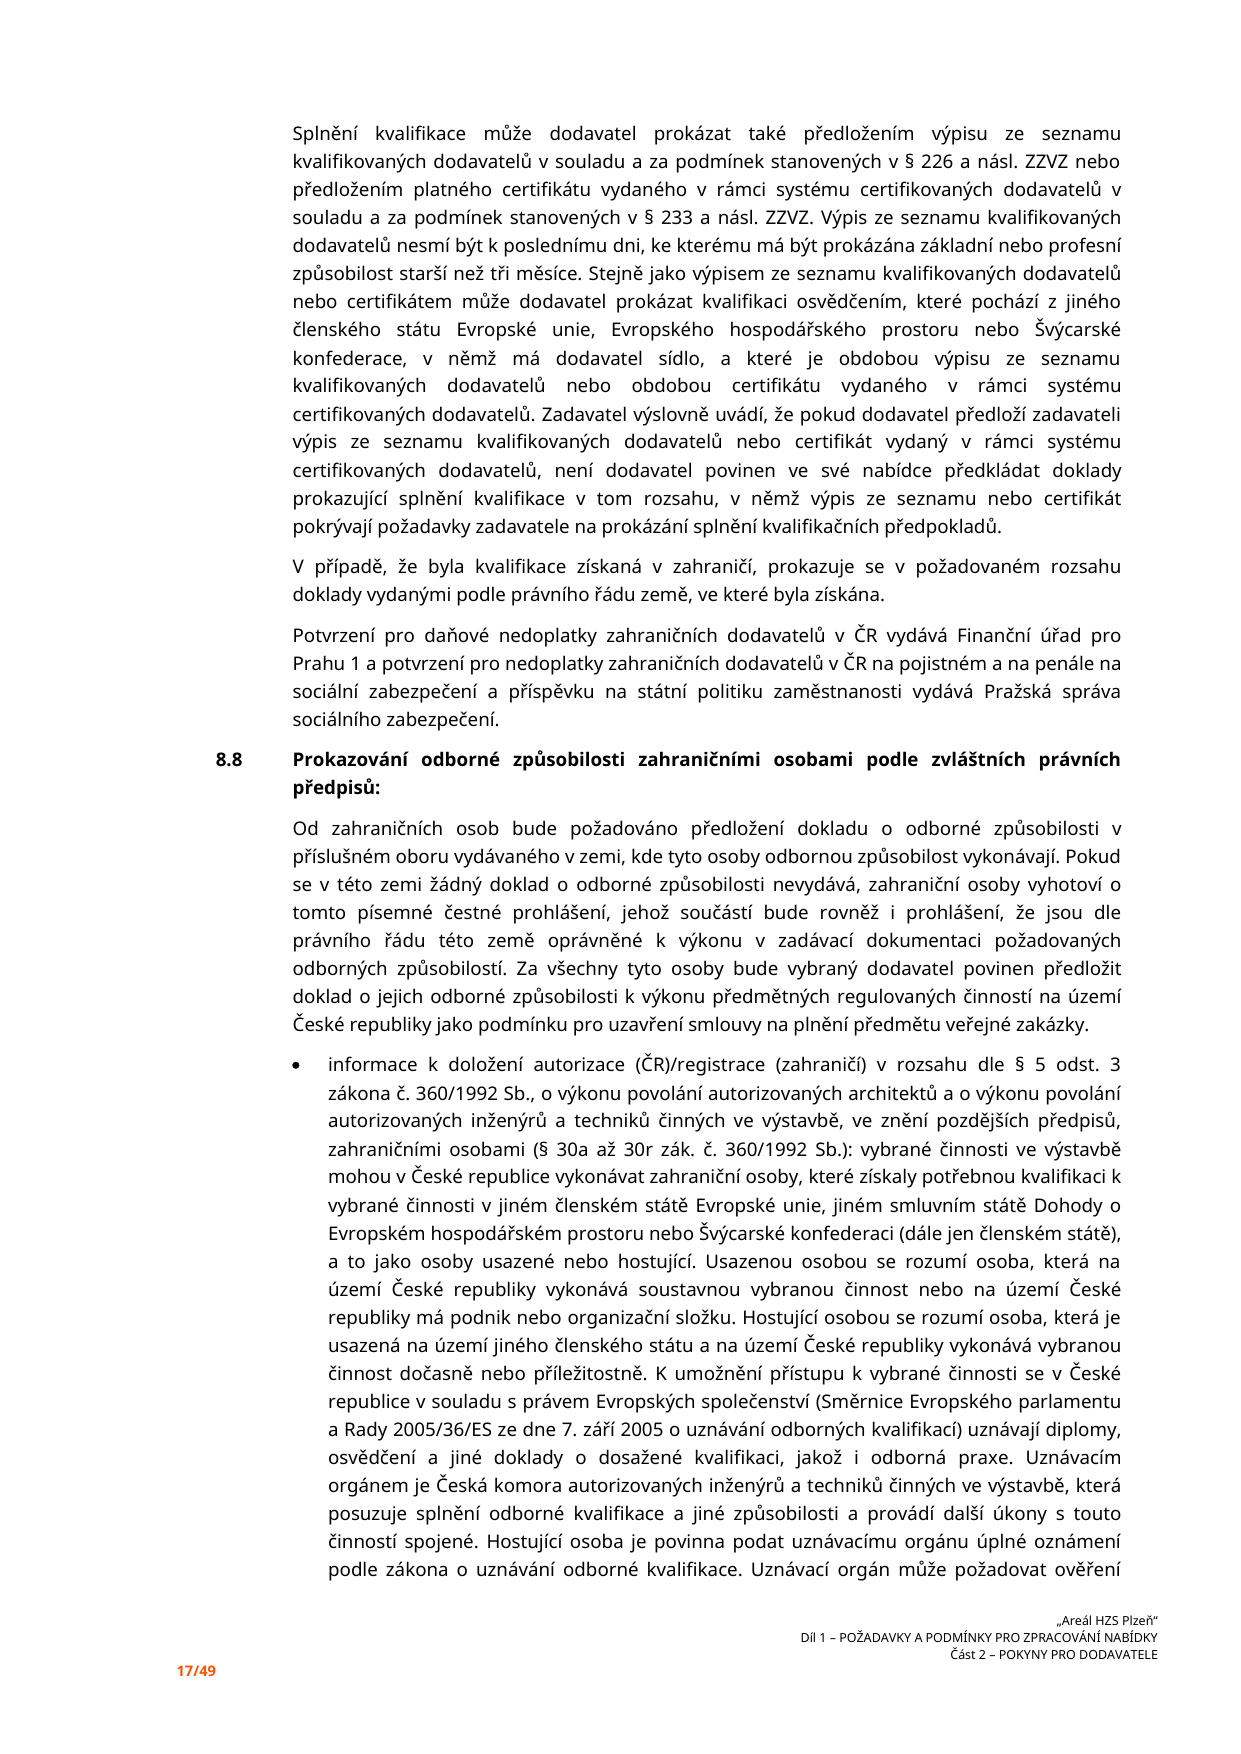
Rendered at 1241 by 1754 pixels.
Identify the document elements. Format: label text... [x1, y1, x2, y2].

text Splnění kvalifikace může dodavatel prokázat také předložením výpisu ze seznamu kvalifikovaných dodavatelů v souladu a za podmínek stanovených v § 226 a násl. ZZVZ nebo předložením platného certifikátu vydaného v rámci systému certifikovaných dodavatelů v souladu a za podmínek stanovených v § 233 a násl. ZZVZ. Výpis ze seznamu kvalifikovaných dodavatelů nesmí být k poslednímu dni, ke kterému má být prokázána základní nebo profesní způsobilost starší než tři měsíce. Stejně jako výpisem ze seznamu kvalifikovaných dodavatelů nebo certifikátem může dodavatel prokázat kvalifikaci osvědčením, které pochází z jiného členského státu Evropské unie, Evropského hospodářského prostoru nebo Švýcarské konfederace, v němž má dodavatel sídlo, a které je obdobou výpisu ze seznamu kvalifikovaných dodavatelů nebo obdobou certifikátu vydaného v rámci systému certifikovaných dodavatelů. Zadavatel výslovně uvádí, že pokud dodavatel předloží zadavateli výpis ze seznamu kvalifikovaných dodavatelů nebo certifikát vydaný v rámci systému certifikovaných dodavatelů, není dodavatel povinen ve své nabídce předkládat doklady prokazující splnění kvalifikace v tom rozsahu, v němž výpis ze seznamu nebo certifikát pokrývají požadavky zadavatele na prokázání splnění kvalifikačních předpokladů. [292, 121, 1122, 538]
text Od zahraničních osob bude požadováno předložení dokladu o odborné způsobilosti v příslušném oboru vydávaného v zemi, kde tyto osoby odbornou způsobilost vykonávají. Pokud se v této zemi žádný doklad o odborné způsobilosti nevydává, zahraniční osoby vyhotoví o tomto písemné čestné prohlášení, jehož součástí bude rovněž i prohlášení, že jsou dle právního řádu této země oprávněné k výkonu v zadávací dokumentaci požadovaných odborných způsobilostí. Za všechny tyto osoby bude vybraný dodavatel povinen předložit doklad o jejich odborné způsobilosti k výkonu předmětných regulovaných činností na území České republiky jako podmínku pro uzavření smlouvy na plnění předmětu veřejné zakázky. [292, 815, 1122, 1037]
text Prokazování odborné způsobilosti zahraničními osobami podle zvláštních právních předpisů: [216, 747, 1122, 800]
text V případě, že byla kvalifikace získaná v zahraničí, prokazuje se v požadovaném rozsahu doklady vydanými podle právního řádu země, ve které byla získána. [292, 553, 1122, 607]
text Potvrzení pro daňové nedoplatky zahraničních dodavatelů v ČR vydává Finanční úřad pro Prahu 1 a potvrzení pro nedoplatky zahraničních dodavatelů v ČR na pojistném a na penále na sociální zabezpečení a příspěvku na státní politiku zaměstnanosti vydává Pražská správa sociálního zabezpečení. [292, 622, 1122, 732]
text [292, 1052, 1122, 1582]
